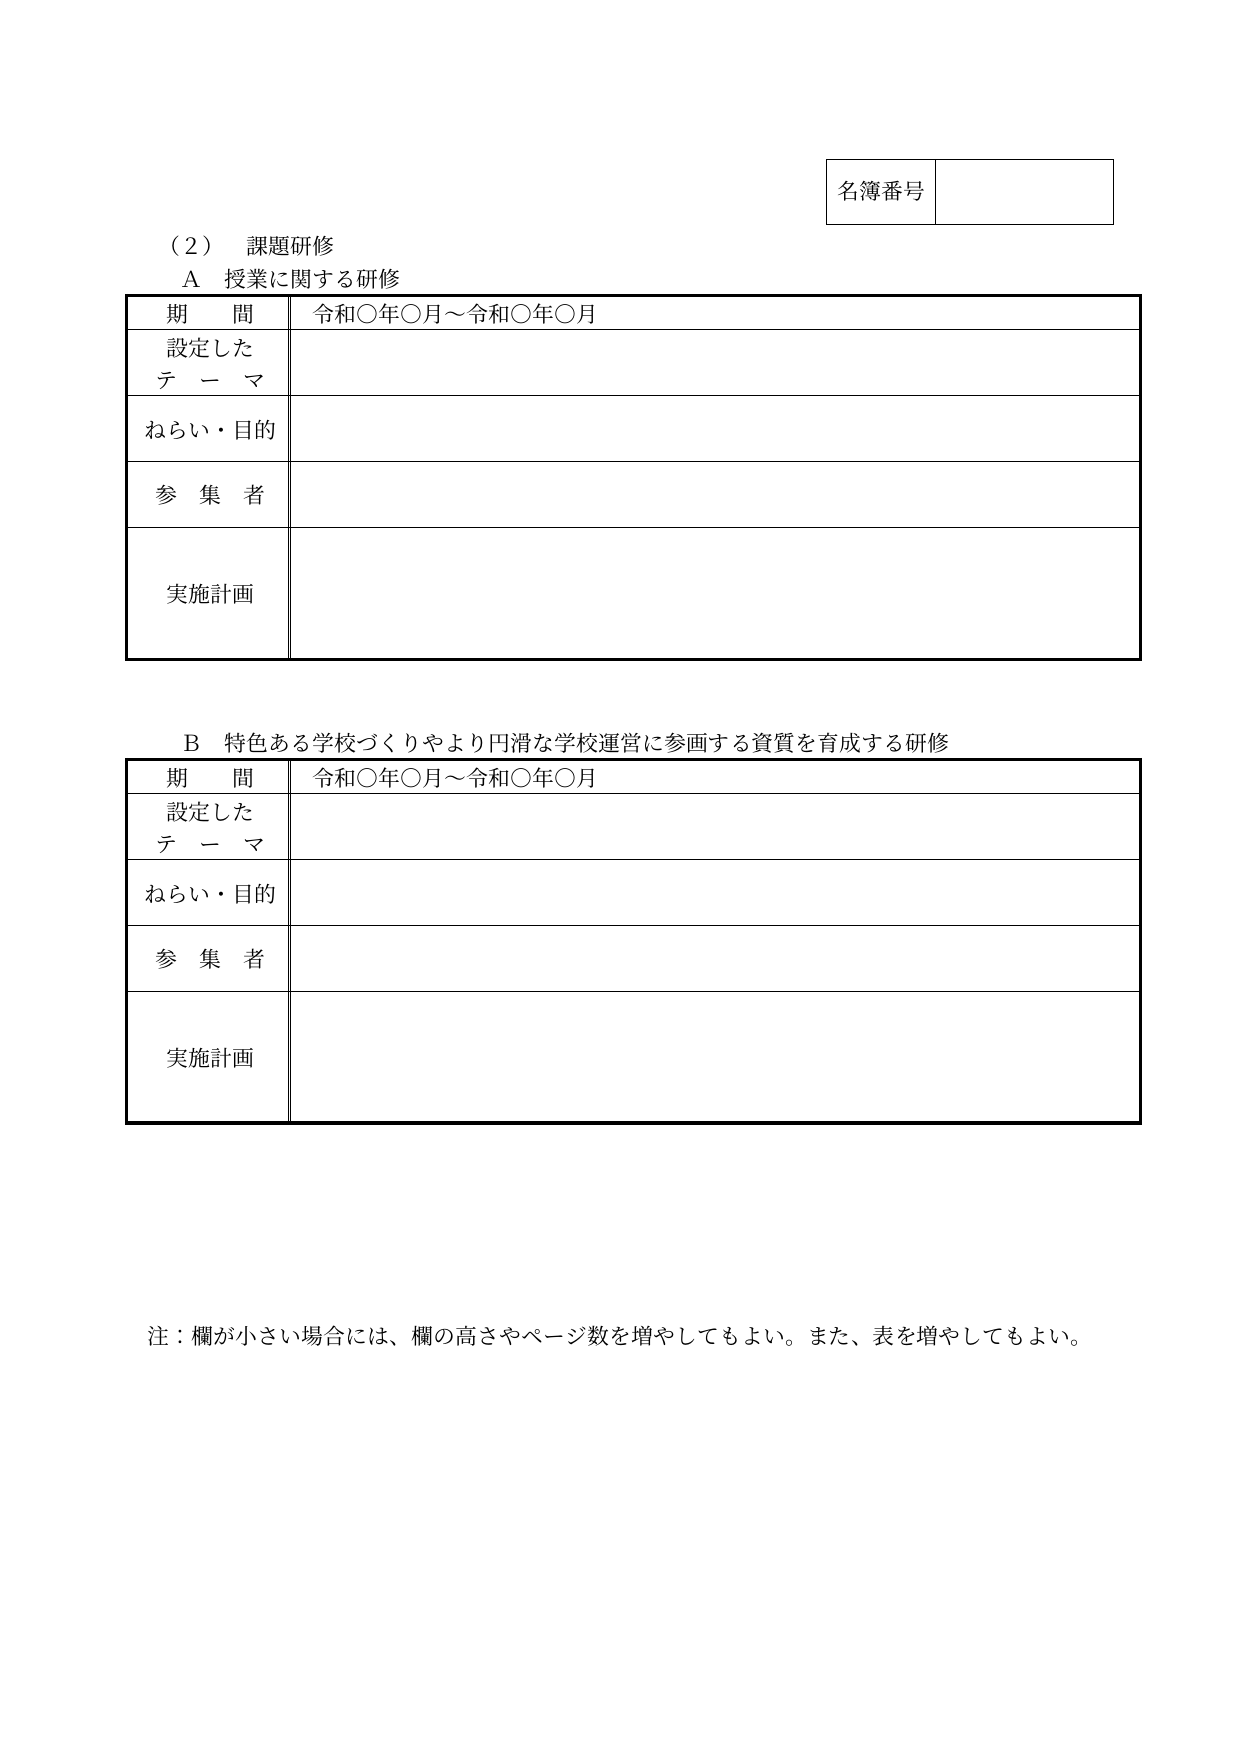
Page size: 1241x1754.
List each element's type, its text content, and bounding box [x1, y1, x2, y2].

table_cell 設定した テ ー マ [128, 330, 288, 395]
table_cell [291, 462, 1139, 527]
table_cell 実施計画 [128, 992, 288, 1121]
table_cell 実施計画 [128, 528, 288, 657]
table_cell [291, 330, 1139, 395]
text Ａ 授業に関する研修 [114, 261, 1126, 294]
table_header 令和○年○月～令和○年○月 [291, 297, 1139, 329]
table_cell [291, 794, 1139, 859]
text Ｂ 特色ある学校づくりやより円滑な学校運営に参画する資質を育成する研修 [114, 725, 1126, 758]
table_cell 参 集 者 [128, 926, 288, 991]
table_cell [291, 860, 1139, 925]
table_cell 設定した テ ー マ [128, 794, 288, 859]
table_header 令和○年○月～令和○年○月 [291, 761, 1139, 793]
table_header 期 間 [128, 761, 288, 793]
table_cell [291, 992, 1139, 1121]
text （２） 課題研修 [114, 229, 1126, 261]
table_header 名簿番号 [827, 160, 935, 224]
text 注：欄が小さい場合には、欄の高さやページ数を増やしてもよい。また、表を増やしてもよい。 [114, 1319, 1126, 1351]
table_cell [291, 396, 1139, 461]
table_cell ねらい・目的 [128, 396, 288, 461]
table_cell ねらい・目的 [128, 860, 288, 925]
table_cell 参 集 者 [128, 462, 288, 527]
table_cell [291, 926, 1139, 991]
table_cell [291, 528, 1139, 657]
table_header 期 間 [128, 297, 288, 329]
table_header [936, 160, 1113, 224]
